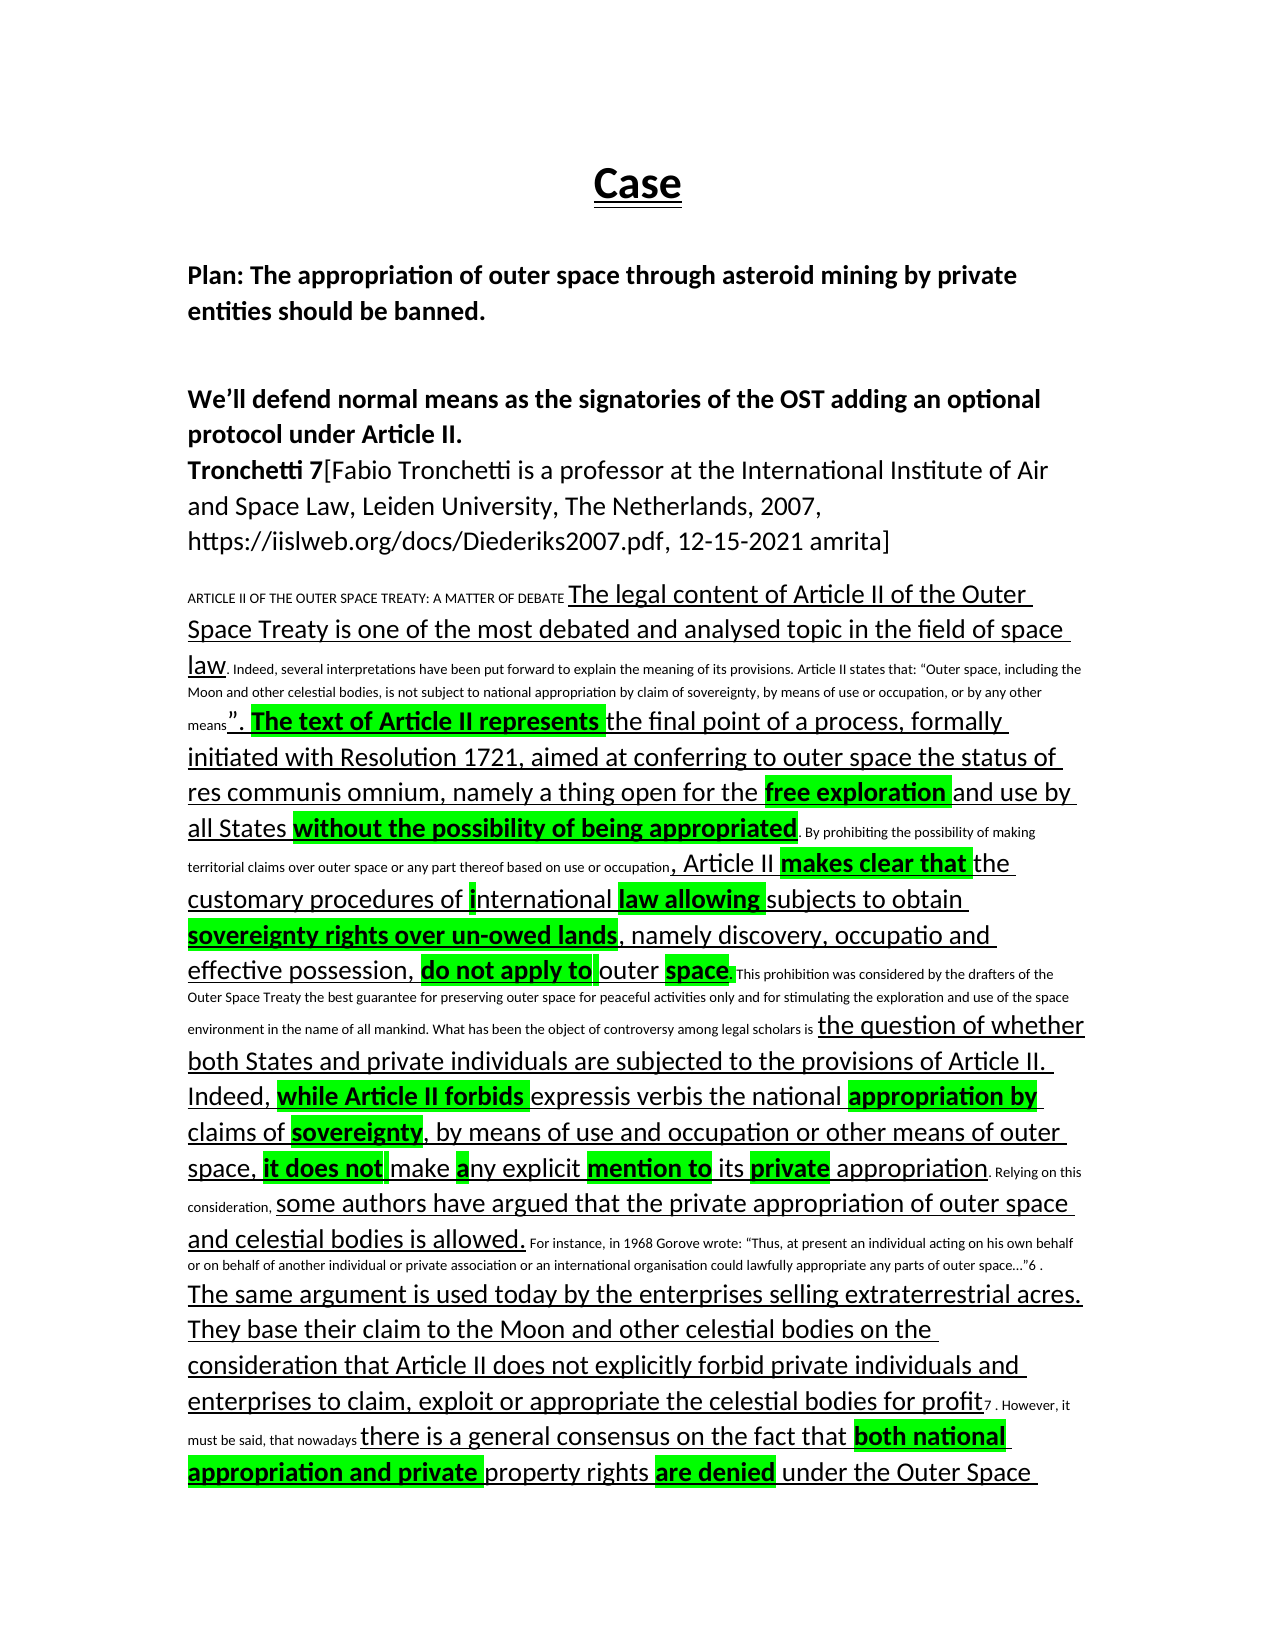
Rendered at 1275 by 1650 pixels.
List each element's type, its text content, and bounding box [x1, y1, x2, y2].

subtitle Plan: The appropriation of outer space through asteroid mining by private entities should be banned. [187, 258, 1087, 327]
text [187, 577, 1087, 1488]
text Tronchetti 7[Fabio Tronchetti is a professor at the International Institute of Air and Space Law, Leiden University, The Netherlands, 2007, https://iislweb.org/docs/Diederiks2007.pdf, 12-15-2021 amrita] [187, 453, 1087, 557]
subtitle We’ll defend normal means as the signatories of the OST adding an optional protocol under Article II. [187, 382, 1087, 451]
subtitle Case [187, 154, 1087, 210]
